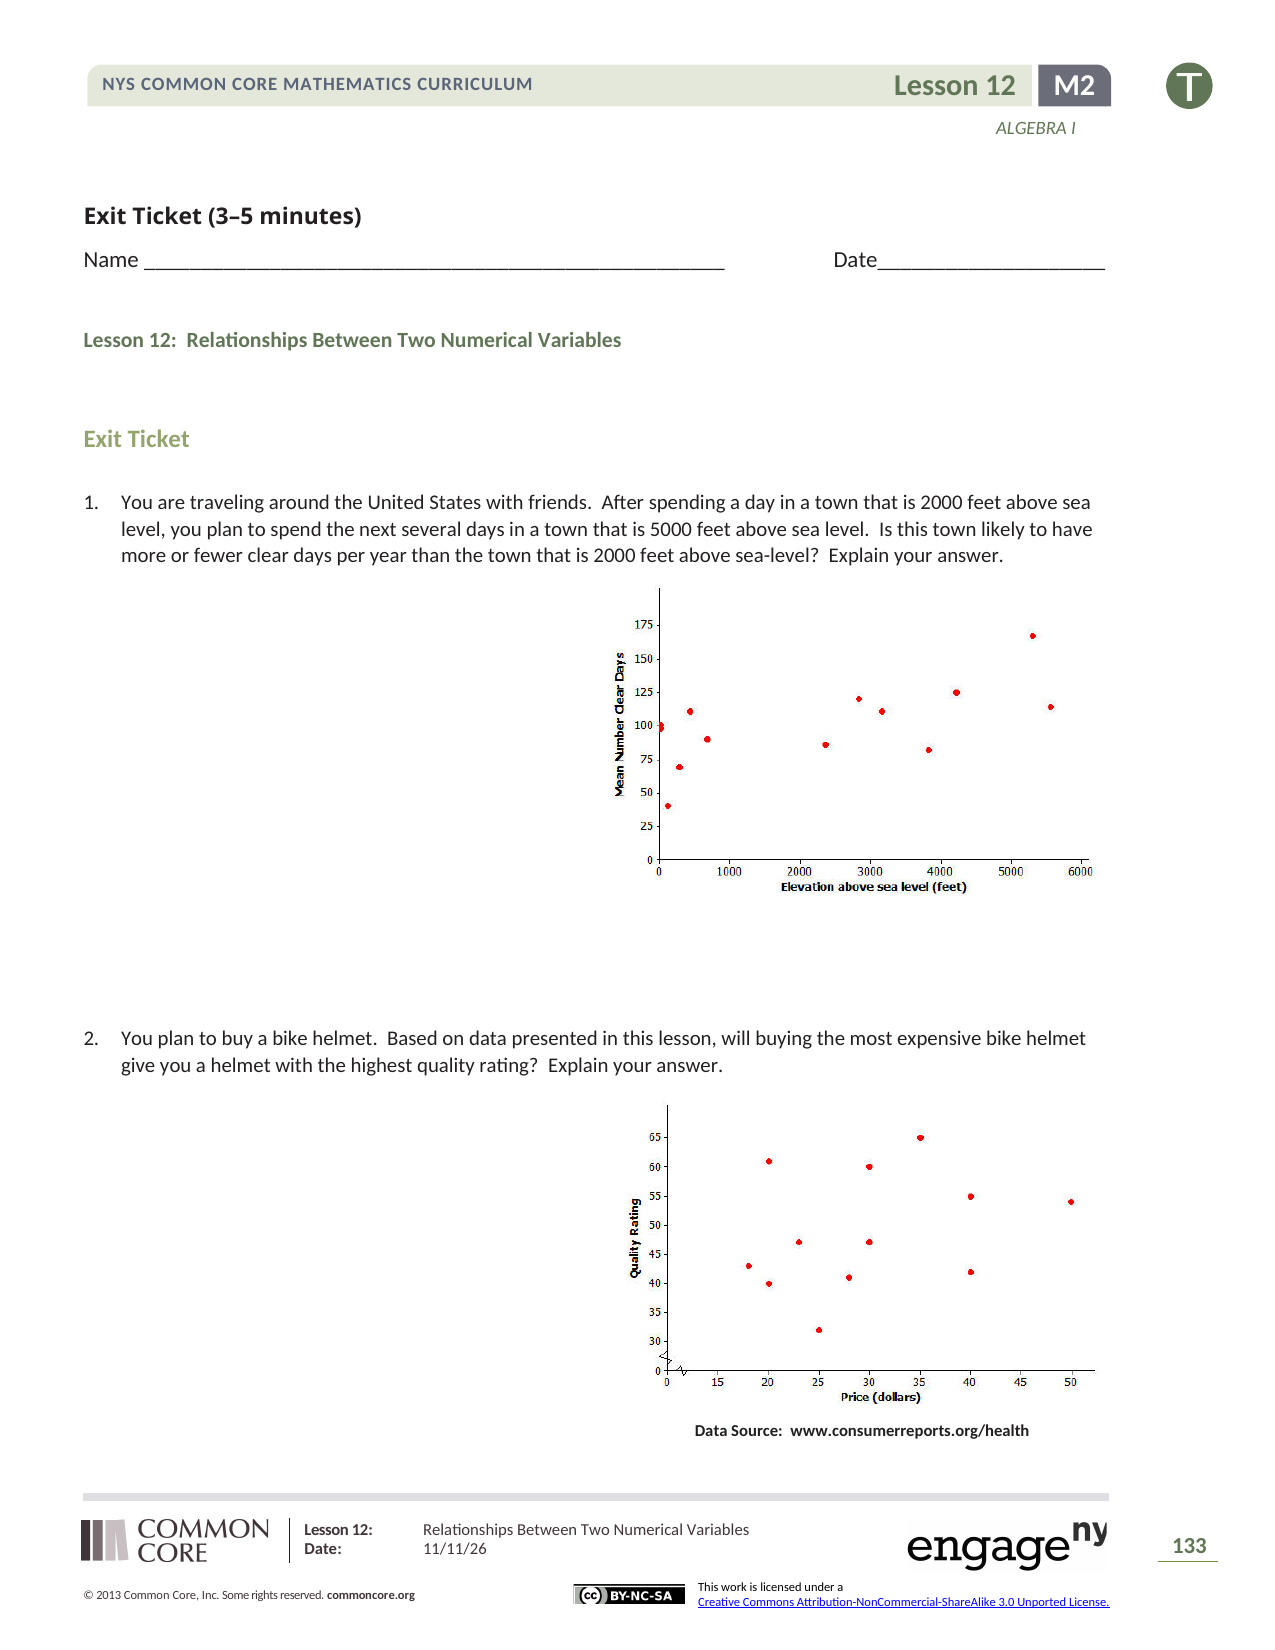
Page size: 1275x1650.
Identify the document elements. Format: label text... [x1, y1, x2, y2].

list You are traveling around the United States with friends. After spending a day in a town that is 2000 feet above sea level, you plan to spend the next several days in a town that is 5000 feet above sea level. Is this town likely to have more or fewer clear days per year than the town that is 2000 feet above sea-level? Explain your answer. [83, 489, 1108, 568]
text Exit Ticket (3–5 minutes) [83, 200, 1108, 231]
picture [81, 1517, 269, 1562]
picture [906, 1518, 1107, 1573]
text Lesson 12: Relationships Between Two Numerical Variables [83, 287, 1108, 358]
list You plan to buy a bike helmet. Based on data presented in this lesson, will buying the most expensive bike helmet give you a helmet with the highest quality rating? Explain your answer. [83, 1025, 1108, 1077]
picture [606, 575, 1109, 902]
picture [572, 1584, 685, 1604]
text Name ___________________________________________________ Date____________________ [83, 245, 1108, 273]
list Data Source: www.consumerreports.org/health [121, 1421, 1108, 1441]
text Exit Ticket [83, 424, 1108, 454]
picture [621, 1085, 1109, 1413]
